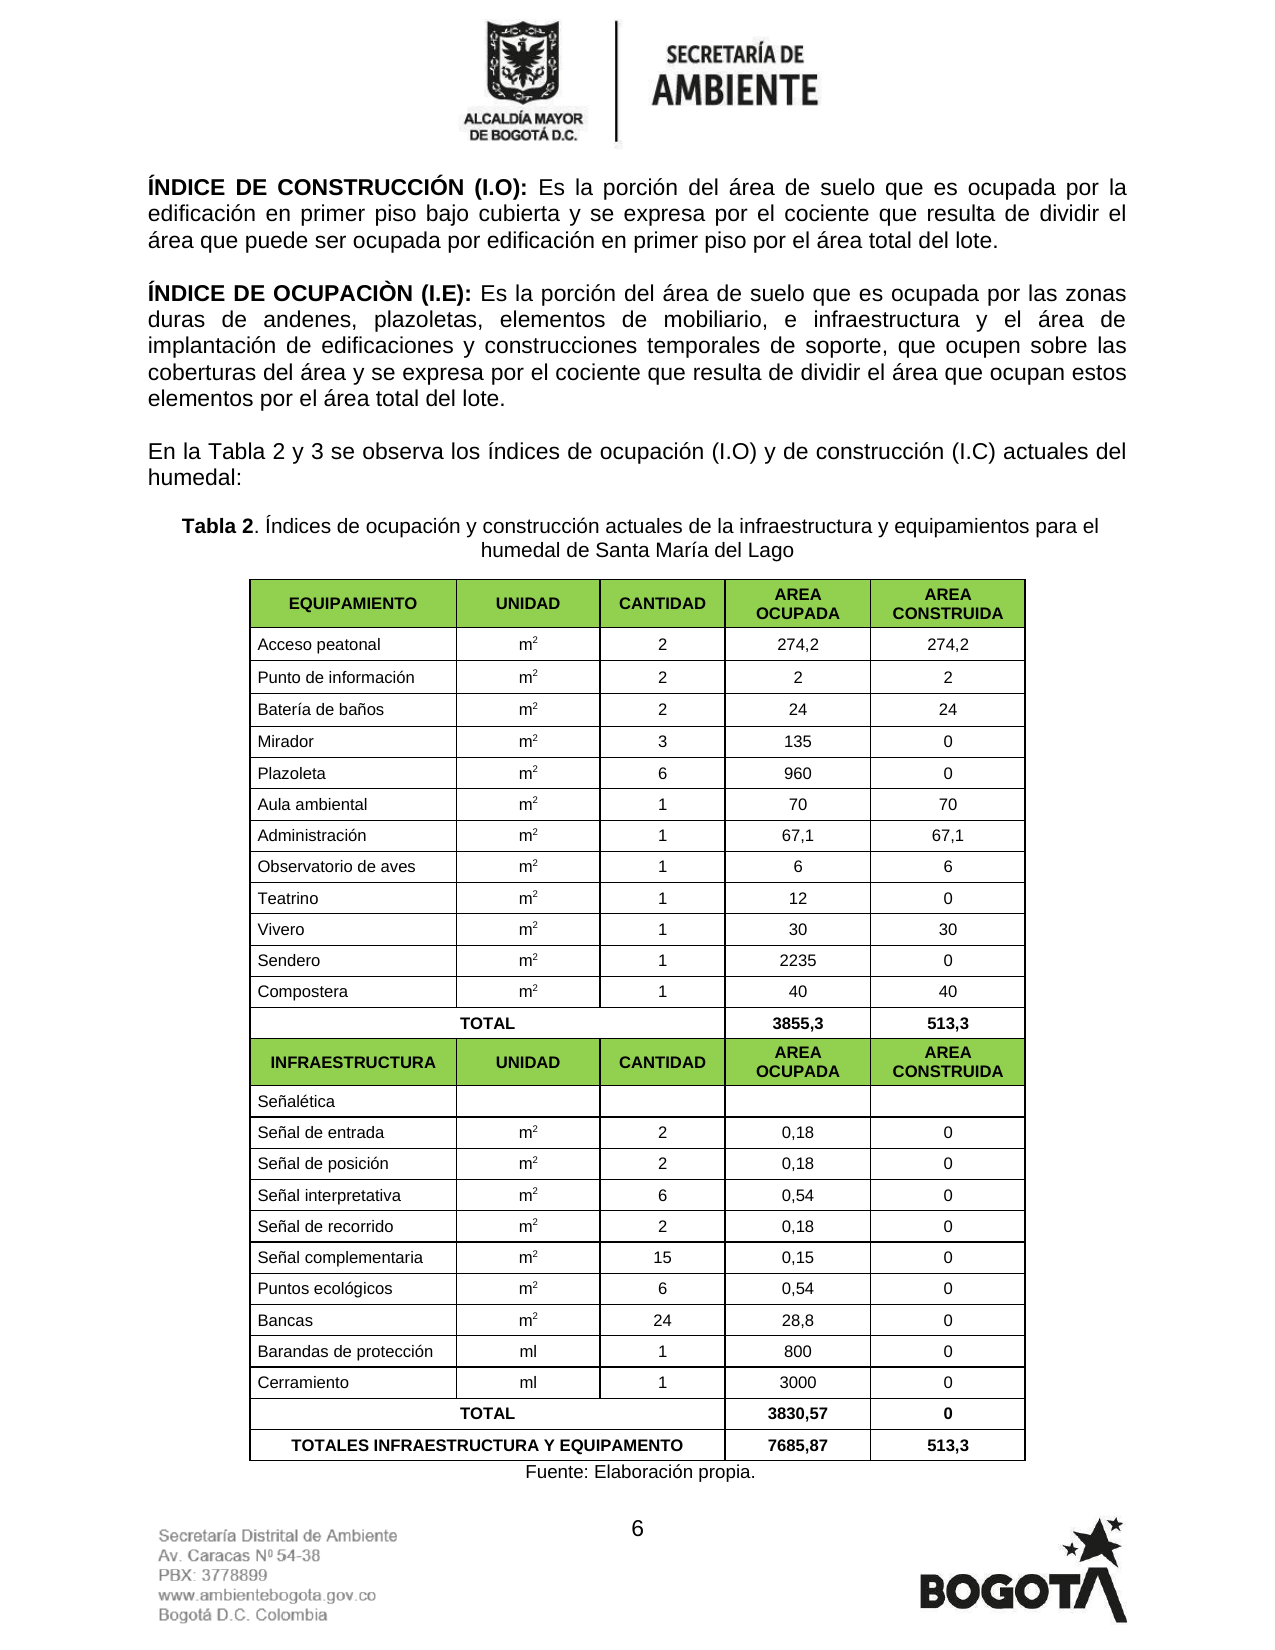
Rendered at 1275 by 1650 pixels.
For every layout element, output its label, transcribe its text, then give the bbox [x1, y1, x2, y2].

table_cell 1 [601, 852, 724, 882]
table_cell 0,18 [726, 1149, 870, 1179]
table_cell 0 [871, 727, 1024, 757]
table_cell 40 [726, 977, 870, 1007]
table_cell Batería de baños [251, 694, 456, 726]
table_cell 1 [601, 914, 724, 944]
table_cell 1 [601, 1368, 724, 1398]
table_cell Aula ambiental [251, 789, 456, 819]
table_cell Bancas [251, 1305, 456, 1335]
table_cell 274,2 [726, 628, 870, 660]
table_cell 0,54 [726, 1180, 870, 1210]
table_cell [601, 1086, 724, 1116]
table_cell 0,18 [726, 1118, 870, 1148]
table_cell Compostera [251, 977, 456, 1007]
table_cell Señal complementaria [251, 1243, 456, 1273]
picture [147, 1520, 418, 1634]
table_cell TOTALES INFRAESTRUCTURA Y EQUIPAMENTO [251, 1430, 724, 1460]
table_cell 800 [726, 1336, 870, 1366]
table_cell m2 [457, 977, 599, 1007]
table_cell m2 [457, 914, 599, 944]
table_cell 1 [601, 821, 724, 851]
table_cell m2 [457, 1211, 599, 1241]
table_cell 0 [871, 758, 1024, 788]
table_cell 0 [871, 1118, 1024, 1148]
table_cell Barandas de protección [251, 1336, 456, 1366]
table_cell 3000 [726, 1368, 870, 1398]
table_cell 0 [871, 1274, 1024, 1304]
table_cell Teatrino [251, 883, 456, 913]
table_header EQUIPAMIENTO [251, 580, 456, 627]
table_cell 6 [726, 852, 870, 882]
table_cell Señal de recorrido [251, 1211, 456, 1241]
table_cell Plazoleta [251, 758, 456, 788]
table_cell Sendero [251, 946, 456, 976]
table_cell 2 [601, 1118, 724, 1148]
table_cell 1 [601, 883, 724, 913]
table_cell Mirador [251, 727, 456, 757]
table_cell ml [457, 1368, 599, 1398]
table_cell 67,1 [871, 821, 1024, 851]
table_cell 1 [601, 946, 724, 976]
table_cell 24 [726, 694, 870, 726]
table_cell 2 [601, 661, 724, 693]
table_cell TOTAL [251, 1399, 724, 1429]
table_cell Señal interpretativa [251, 1180, 456, 1210]
table_cell m2 [457, 727, 599, 757]
table_cell 2 [601, 1149, 724, 1179]
picture [424, 12, 856, 151]
table_cell 513,3 [871, 1008, 1024, 1038]
table_cell 2 [601, 1211, 724, 1241]
table_cell 1 [601, 977, 724, 1007]
table_cell AREA CONSTRUIDA [871, 1039, 1024, 1085]
table_cell 40 [871, 977, 1024, 1007]
table_cell m2 [457, 1118, 599, 1148]
table_cell INFRAESTRUCTURA [251, 1039, 456, 1085]
table_cell 24 [601, 1305, 724, 1335]
table_cell 24 [871, 694, 1024, 726]
table_cell AREA OCUPADA [726, 1039, 870, 1085]
table_cell m2 [457, 1149, 599, 1179]
table_cell 0 [871, 1211, 1024, 1241]
table_cell [457, 1086, 599, 1116]
table_cell 67,1 [726, 821, 870, 851]
table_cell 6 [601, 1274, 724, 1304]
table_cell 30 [726, 914, 870, 944]
table_cell 0 [871, 883, 1024, 913]
table_cell 3830,57 [726, 1399, 870, 1429]
table_cell m2 [457, 1305, 599, 1335]
table_cell 12 [726, 883, 870, 913]
table_cell 28,8 [726, 1305, 870, 1335]
table_cell ml [457, 1336, 599, 1366]
table_cell UNIDAD [457, 1039, 599, 1085]
table_cell 0 [871, 1149, 1024, 1179]
table_cell 0 [871, 1180, 1024, 1210]
table_cell 6 [871, 852, 1024, 882]
table_cell 70 [871, 789, 1024, 819]
table_cell Administración [251, 821, 456, 851]
table_cell Vivero [251, 914, 456, 944]
table_cell 70 [726, 789, 870, 819]
table_cell 513,3 [871, 1430, 1024, 1460]
table_cell 3 [601, 727, 724, 757]
table_cell 0 [871, 1368, 1024, 1398]
table_header AREA CONSTRUIDA [871, 580, 1024, 627]
table_cell 7685,87 [726, 1430, 870, 1460]
table_cell 960 [726, 758, 870, 788]
table_cell Observatorio de aves [251, 852, 456, 882]
table_cell Acceso peatonal [251, 628, 456, 660]
table_cell m2 [457, 789, 599, 819]
table_cell 0 [871, 1336, 1024, 1366]
table_cell 0 [871, 1399, 1024, 1429]
table_cell 6 [601, 758, 724, 788]
table_cell m2 [457, 694, 599, 726]
table_cell 2 [726, 661, 870, 693]
table_cell 3855,3 [726, 1008, 870, 1038]
table_cell Punto de información [251, 661, 456, 693]
table_cell [726, 1086, 870, 1116]
table_cell 0 [871, 946, 1024, 976]
table_cell m2 [457, 628, 599, 660]
table_cell Puntos ecológicos [251, 1274, 456, 1304]
table_cell m2 [457, 758, 599, 788]
table_cell Señal de entrada [251, 1118, 456, 1148]
table_header UNIDAD [457, 580, 599, 627]
table_cell Señalética [251, 1086, 456, 1116]
table_cell m2 [457, 852, 599, 882]
table_cell 2 [601, 628, 724, 660]
table_cell Señal de posición [251, 1149, 456, 1179]
text Tabla 2. Índices de ocupación y construcción actuales de la infraestructura y equipamientos para el humedal de Santa María del Lago [148, 512, 1127, 562]
table_cell m2 [457, 946, 599, 976]
table_cell 15 [601, 1243, 724, 1273]
table_cell 1 [601, 789, 724, 819]
table_cell m2 [457, 1180, 599, 1210]
table_cell 0,15 [726, 1243, 870, 1273]
table_header CANTIDAD [601, 580, 724, 627]
table_cell 30 [871, 914, 1024, 944]
table_cell m2 [457, 821, 599, 851]
table_cell 2 [601, 694, 724, 726]
table_cell 6 [601, 1180, 724, 1210]
table_cell 135 [726, 727, 870, 757]
table_cell 1 [601, 1336, 724, 1366]
table_cell 274,2 [871, 628, 1024, 660]
table_cell m2 [457, 1274, 599, 1304]
table_cell TOTAL [251, 1008, 724, 1038]
table_header AREA OCUPADA [726, 580, 870, 627]
table_cell Cerramiento [251, 1368, 456, 1398]
text ÍNDICE DE CONSTRUCCIÓN (I.O): Es la porción del área de suelo que es ocupada por la edificación en primer piso bajo cubierta y se expresa por el cociente que resulta de dividir el área que puede ser ocupada por edificación en primer piso por el área total del lote. [148, 174, 1127, 253]
table_cell m2 [457, 661, 599, 693]
table_cell 0,18 [726, 1211, 870, 1241]
text ÍNDICE DE OCUPACIÒN (I.E): Es la porción del área de suelo que es ocupada por las zonas duras de andenes, plazoletas, elementos de mobiliario, e infraestructura y el área de implantación de edificaciones y construcciones temporales de soporte, que ocupen sobre las coberturas del área y se expresa por el cociente que resulta de dividir el área que ocupan estos elementos por el área total del lote. [148, 279, 1127, 411]
table_cell m2 [457, 883, 599, 913]
table_cell [871, 1086, 1024, 1116]
table_cell 0 [871, 1243, 1024, 1273]
text Fuente: Elaboración propia. [148, 1461, 1127, 1483]
text En la Tabla 2 y 3 se observa los índices de ocupación (I.O) y de construcción (I.C) actuales del humedal: [148, 438, 1127, 490]
table_cell 0 [871, 1305, 1024, 1335]
table_cell m2 [457, 1243, 599, 1273]
table_cell 0,54 [726, 1274, 870, 1304]
picture [910, 1508, 1128, 1631]
table_cell 2 [871, 661, 1024, 693]
table_cell CANTIDAD [601, 1039, 724, 1085]
table_cell 2235 [726, 946, 870, 976]
